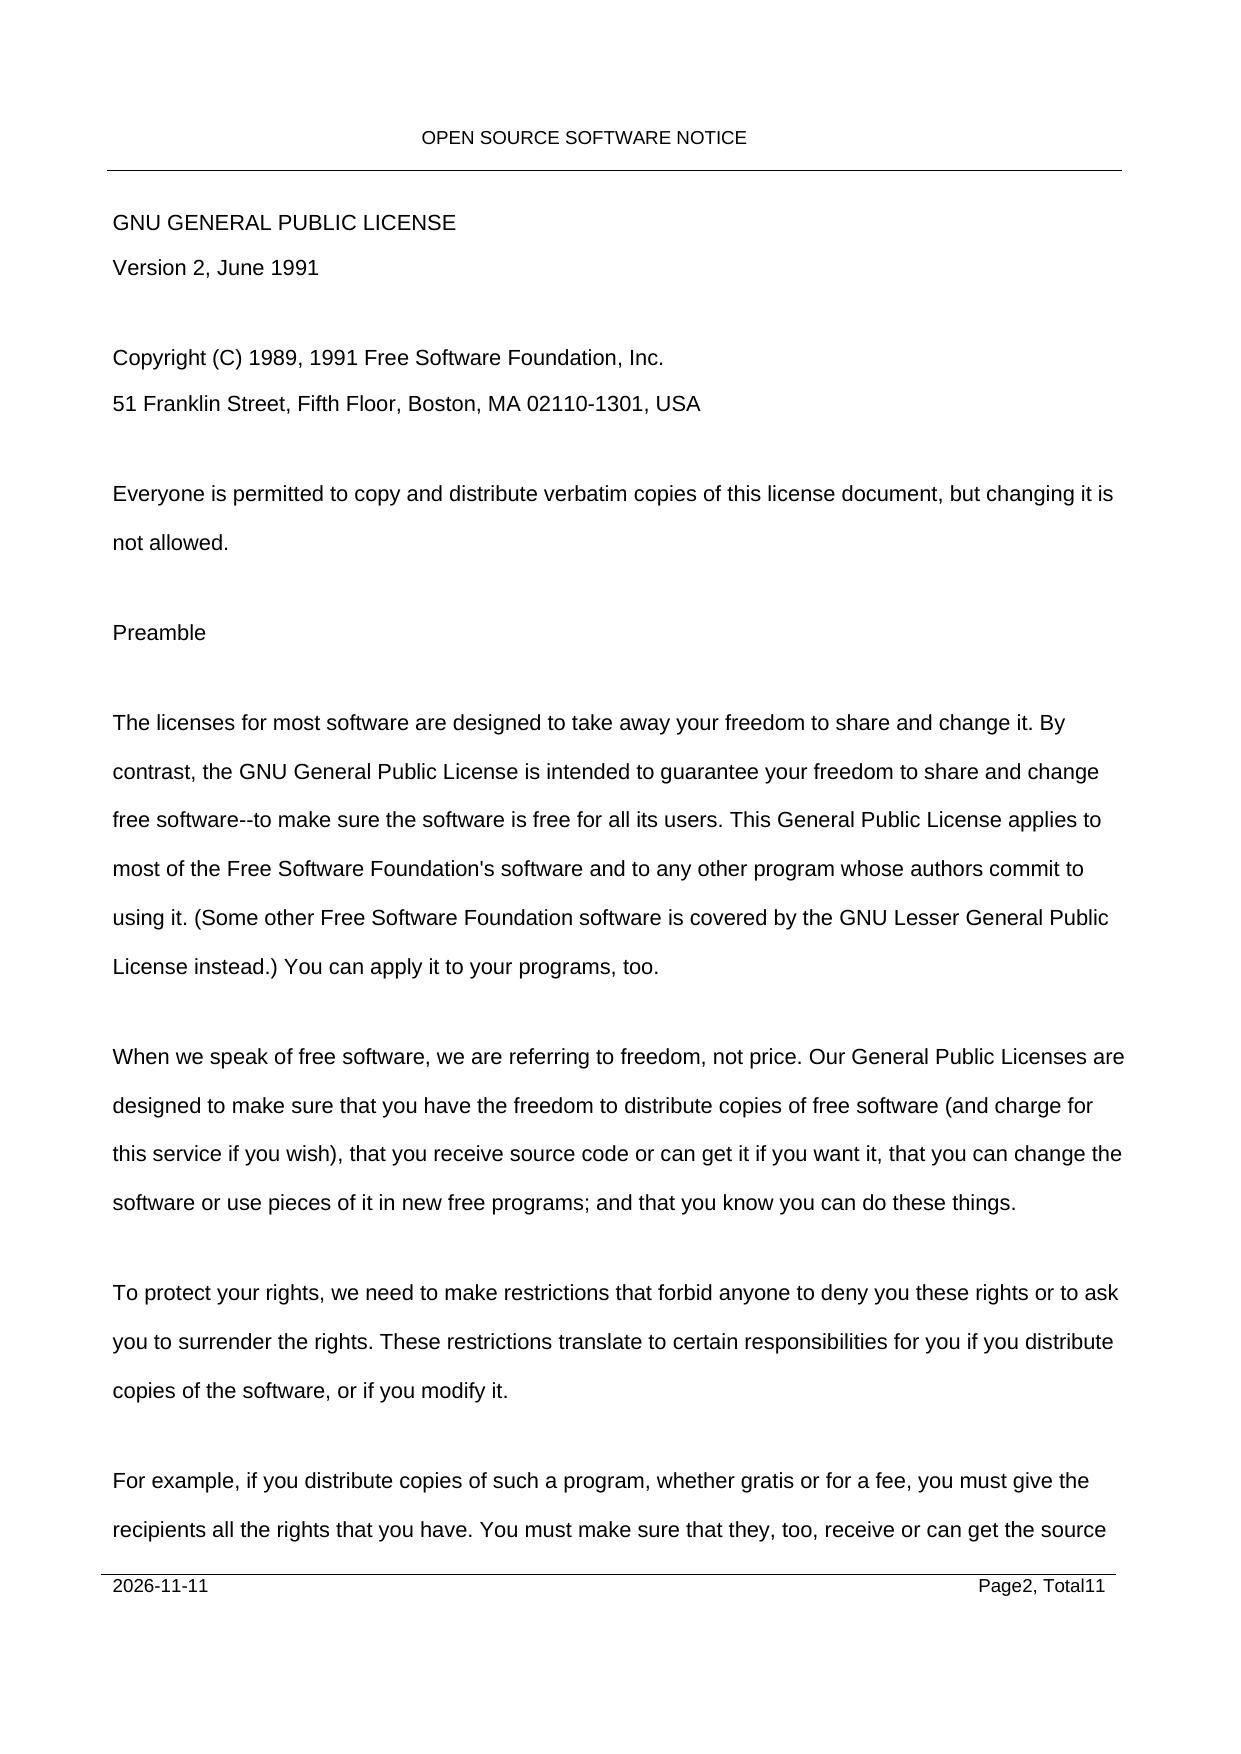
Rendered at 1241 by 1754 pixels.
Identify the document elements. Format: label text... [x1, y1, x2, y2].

text The licenses for most software are designed to take away your freedom to share and change it. By contrast, the GNU General Public License is intended to guarantee your freedom to share and change free software--to make sure the software is free for all its users. This General Public License applies to most of the Free Software Foundation's software and to any other program whose authors commit to using it. (Some other Free Software Foundation software is covered by the GNU Lesser General Public License instead.) You can apply it to your programs, too. [112, 706, 1128, 982]
text When we speak of free software, we are referring to freedom, not price. Our General Public Licenses are designed to make sure that you have the freedom to distribute copies of free software (and charge for this service if you wish), that you receive source code or can get it if you want it, that you can change the software or use pieces of it in new free programs; and that you know you can do these things. [112, 1040, 1128, 1219]
text 51 Franklin Street, Fifth Floor, Boston, MA 02110-1301, USA [112, 387, 1128, 419]
text Copyright (C) 1989, 1991 Free Software Foundation, Inc. [112, 342, 1128, 374]
text Everyone is permitted to copy and distribute verbatim copies of this license document, but changing it is not allowed. [112, 477, 1128, 558]
text To protect your rights, we need to make restrictions that forbid anyone to deny you these rights or to ask you to surrender the rights. These restrictions translate to certain responsibilities for you if you distribute copies of the software, or if you modify it. [112, 1277, 1128, 1407]
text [112, 1464, 1128, 1546]
text GNU GENERAL PUBLIC LICENSE [112, 206, 1128, 239]
text Version 2, June 1991 [112, 251, 1128, 284]
text Preamble [112, 616, 1128, 648]
